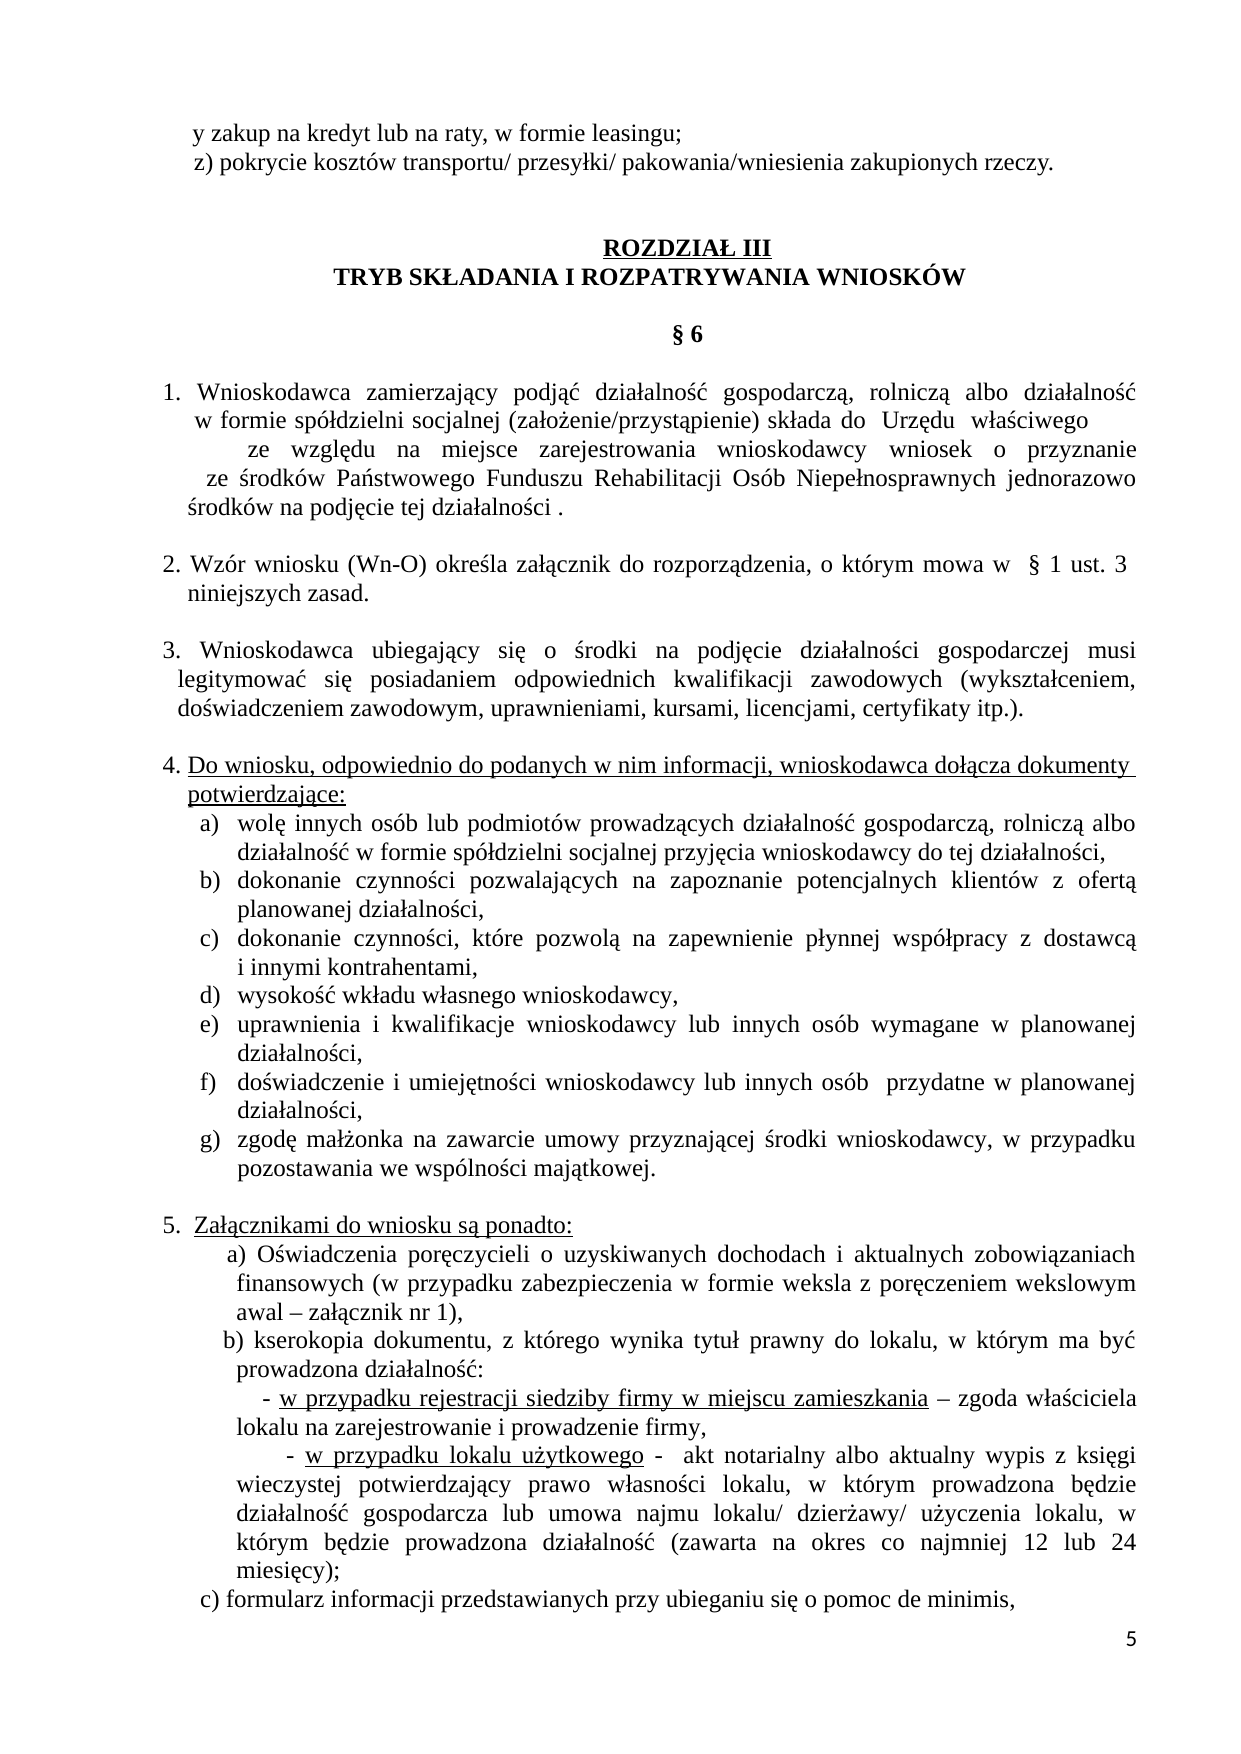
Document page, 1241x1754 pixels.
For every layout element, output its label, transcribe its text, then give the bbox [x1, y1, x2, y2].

list § 6 [237, 319, 1137, 348]
list wysokość wkładu własnego wnioskodawcy, [199, 981, 1137, 1009]
text 4. Do wniosku, odpowiednio do podanych w nim informacji, wnioskodawca dołącza dokumenty potwierdzające: [162, 751, 1137, 808]
list dokonanie czynności, które pozwolą na zapewnienie płynnej współpracy z dostawcą i innymi kontrahentami, [199, 923, 1137, 981]
text b) kserokopia dokumentu, z którego wynika tytuł prawny do lokalu, w którym ma być prowadzona działalność: [162, 1326, 1137, 1383]
text 2. Wzór wniosku (Wn-O) określa załącznik do rozporządzenia, o którym mowa w § 1 ust. 3 niniejszych zasad. [162, 549, 1137, 607]
text c) formularz informacji przedstawianych przy ubieganiu się o pomoc de minimis, [162, 1584, 1137, 1613]
text z) pokrycie kosztów transportu/ przesyłki/ pakowania/wniesienia zakupionych rzeczy. [162, 147, 1137, 176]
text - w przypadku lokalu użytkowego - akt notarialny albo aktualny wypis z księgi wieczystej potwierdzający prawo własności lokalu, w którym prowadzona będzie działalność gospodarcza lub umowa najmu lokalu/ dzierżawy/ użyczenia lokalu, w którym będzie prowadzona działalność (zawarta na okres co najmniej 12 lub 24 miesięcy); [162, 1441, 1137, 1584]
text TRYB SKŁADANIA I ROZPATRYWANIA WNIOSKÓW [162, 262, 1137, 291]
list doświadczenie i umiejętności wnioskodawcy lub innych osób przydatne w planowanej działalności, [199, 1067, 1137, 1124]
list zgodę małżonka na zawarcie umowy przyznającej środki wnioskodawcy, w przypadku pozostawania we wspólności majątkowej. [199, 1124, 1137, 1182]
text 5. Załącznikami do wniosku są ponadto: [162, 1211, 1137, 1239]
list dokonanie czynności pozwalających na zapoznanie potencjalnych klientów z ofertą planowanej działalności, [199, 866, 1137, 923]
text 1. Wnioskodawca zamierzający podjąć działalność gospodarczą, rolniczą albo działalność w formie spółdzielni socjalnej (założenie/przystąpienie) składa do Urzędu właściwego ze względu na miejsce zarejestrowania wnioskodawcy wniosek o przyznanie ze środków Państwowego Funduszu Rehabilitacji Osób Niepełnosprawnych jednorazowo środków na podjęcie tej działalności . [162, 377, 1137, 521]
list wolę innych osób lub podmiotów prowadzących działalność gospodarczą, rolniczą albo działalność w formie spółdzielni socjalnej przyjęcia wnioskodawcy do tej działalności, [199, 808, 1137, 866]
text 3. Wnioskodawca ubiegający się o środki na podjęcie działalności gospodarczej musi legitymować się posiadaniem odpowiednich kwalifikacji zawodowych (wykształceniem, doświadczeniem zawodowym, uprawnieniami, kursami, licencjami, certyfikaty itp.). [162, 636, 1137, 722]
list uprawnienia i kwalifikacje wnioskodawcy lub innych osób wymagane w planowanej działalności, [199, 1009, 1137, 1067]
text - w przypadku rejestracji siedziby firmy w miejscu zamieszkania – zgoda właściciela lokalu na zarejestrowanie i prowadzenie firmy, [162, 1383, 1137, 1441]
list ROZDZIAŁ III [237, 233, 1137, 262]
text y zakup na kredyt lub na raty, w formie leasingu; [162, 118, 1137, 147]
text a) Oświadczenia poręczycieli o uzyskiwanych dochodach i aktualnych zobowiązaniach finansowych (w przypadku zabezpieczenia w formie weksla z poręczeniem wekslowym awal – załącznik nr 1), [162, 1239, 1137, 1326]
